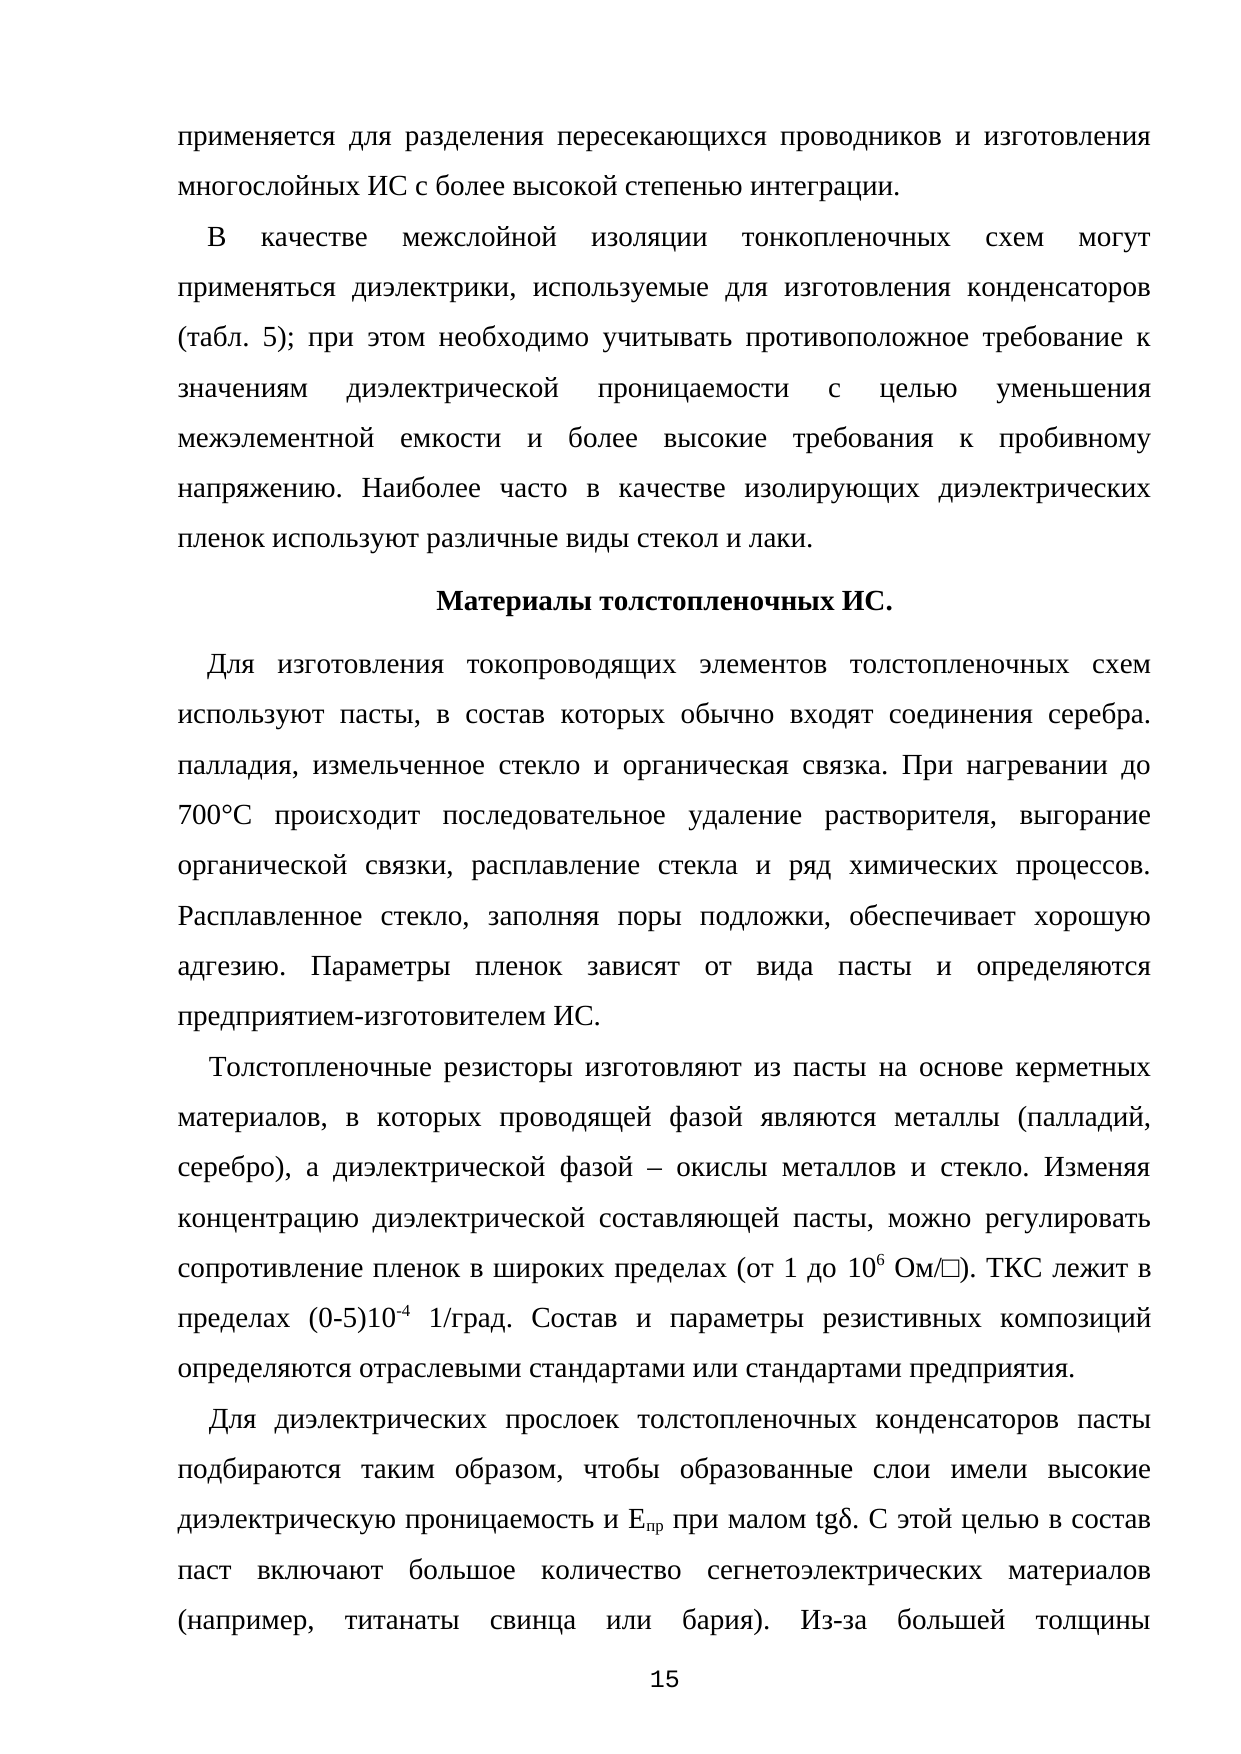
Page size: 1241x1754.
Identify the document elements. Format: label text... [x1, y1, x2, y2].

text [177, 1401, 1152, 1636]
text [177, 118, 1152, 202]
text Для изготовления токопроводящих элементов толстопленочных схем используют пасты, в состав которых обычно входят соединения серебра. палладия, измельченное стекло и органическая связка. При нагревании до 700°С происходит последовательное удаление растворителя, выгорание органической связки, расплавление стекла и ряд химических процессов. Расплавленное стекло, заполняя поры подложки, обеспечивает хорошую адгезию. Параметры пленок зависят от вида пасты и определяются предприятием-изготовителем ИС. [177, 646, 1152, 1032]
text Толстопленочные резисторы изготовляют из пасты на основе керметных материалов, в которых проводящей фазой являются металлы (палладий, серебро), а диэлектрической фазой – окислы металлов и стекло. Изменяя концентрацию диэлектрической составляющей пасты, можно регулировать сопротивление пленок в широких пределах (от 1 до 106 Ом/□). ТКС лежит в пределах (0-5)10-4 1/град. Состав и параметры резистивных композиций определяются отраслевыми стандартами или стандартами предприятия. [177, 1049, 1152, 1384]
text В качестве межслойной изоляции тонкопленочных схем могут применяться диэлектрики, используемые для изготовления конденсаторов (табл. 5); при этом необходимо учитывать противоположное требование к значениям диэлектрической проницаемости с целью уменьшения межэлементной емкости и более высокие требования к пробивному напряжению. Наиболее часто в качестве изолирующих диэлектрических пленок используют различные виды стекол и лаки. [177, 219, 1152, 554]
text Материалы толстопленочных ИС. [177, 583, 1152, 617]
